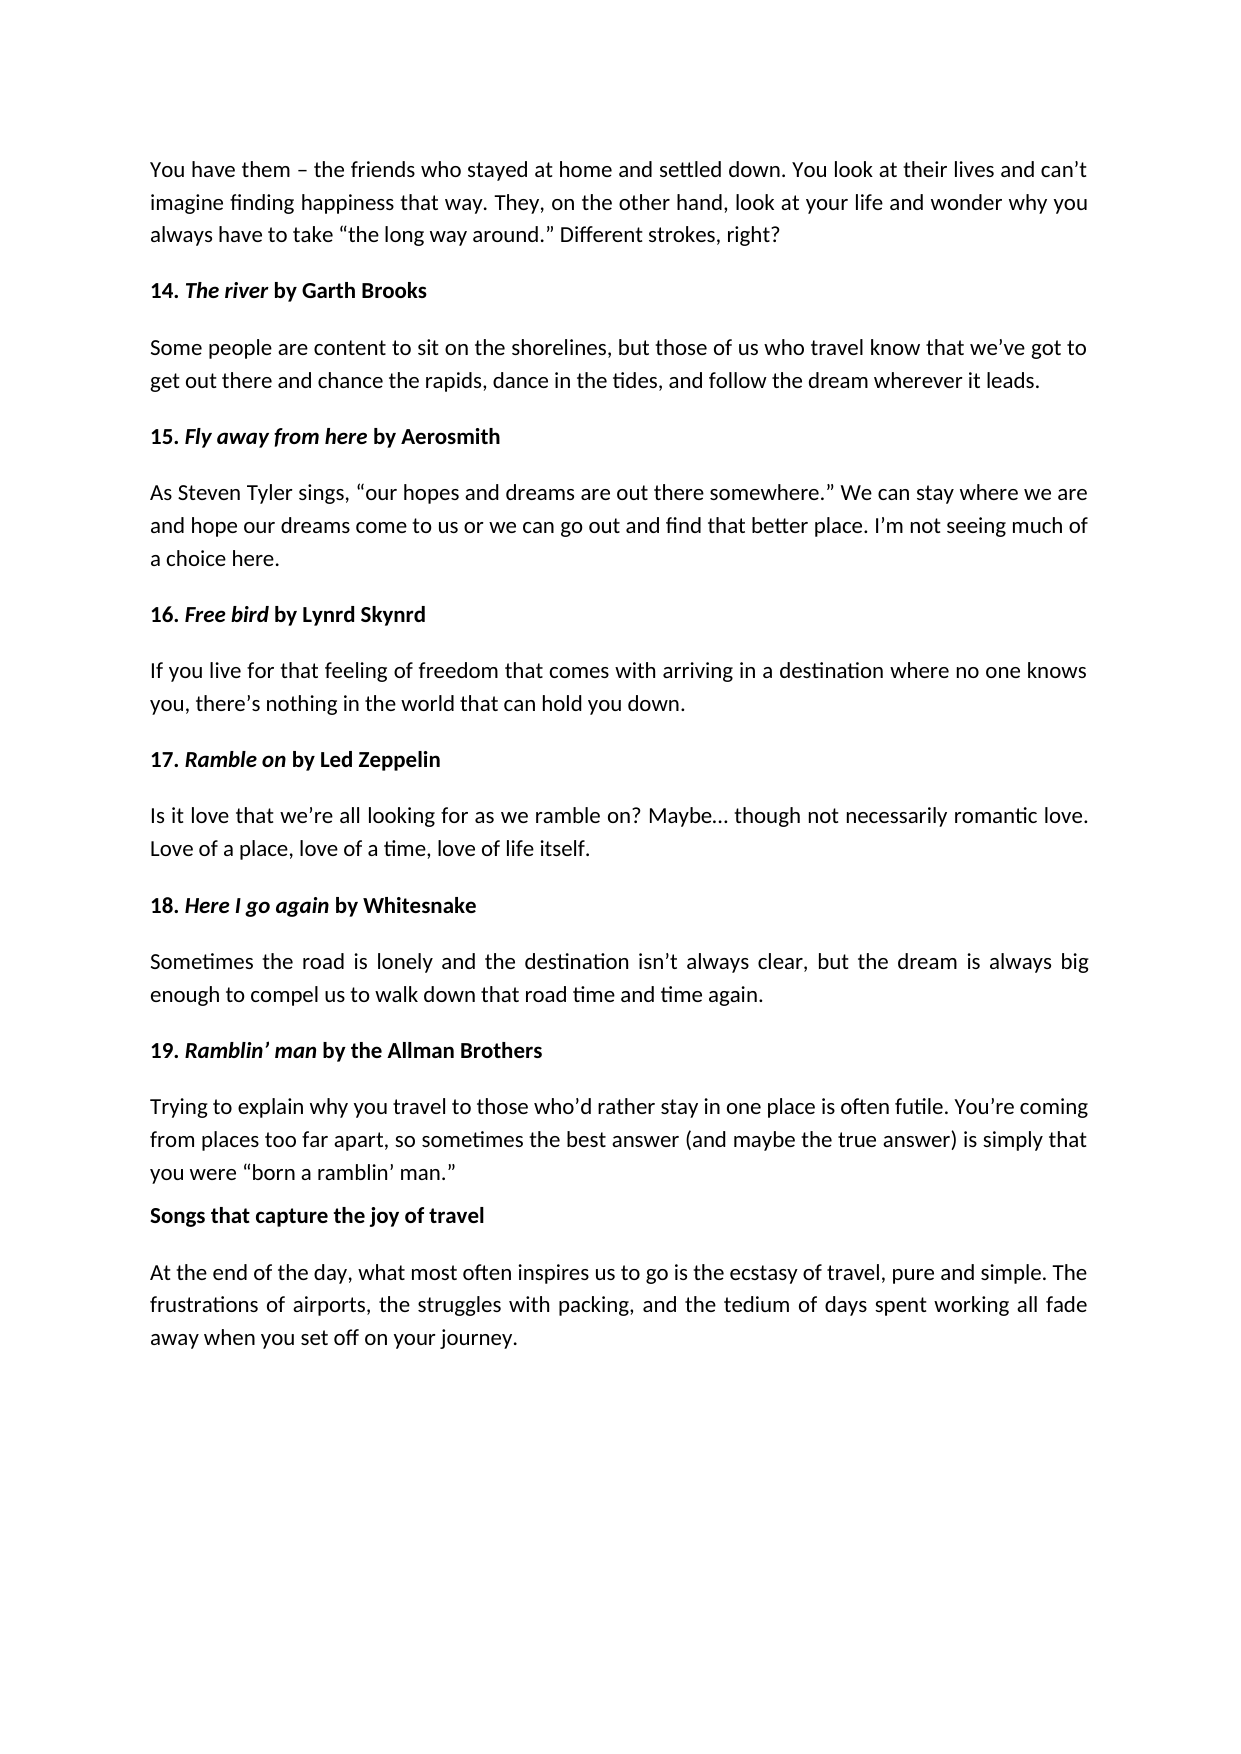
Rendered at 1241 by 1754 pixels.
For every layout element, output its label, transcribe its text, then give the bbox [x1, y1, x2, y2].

text Is it love that we’re all looking for as we ramble on? Maybe… though not necessarily romantic love. Love of a place, love of a time, love of life itself. [150, 797, 1090, 862]
text 18. Here I go again by Whitesnake [150, 886, 1090, 919]
text You have them – the friends who stayed at home and settled down. You look at their lives and can’t imagine finding happiness that way. They, on the other hand, look at your life and wonder why you always have to take “the long way around.” Different strokes, right? [150, 150, 1090, 248]
text As Steven Tyler sings, “our hopes and dreams are out there somewhere.” We can stay where we are and hope our dreams come to us or we can go out and find that better place. I’m not seeing much of a choice here. [150, 473, 1090, 572]
text At the end of the day, what most often inspires us to go is the ecstasy of travel, pure and simple. The frustrations of airports, the struggles with packing, and the tedium of days spent working all fade away when you set off on your journey. [150, 1253, 1090, 1351]
text 15. Fly away from here by Aerosmith [150, 417, 1090, 450]
text 16. Free bird by Lynrd Skynrd [150, 595, 1090, 628]
text Trying to explain why you travel to those who’d rather stay in one place is often futile. You’re coming from places too far apart, so sometimes the best answer (and maybe the true answer) is simply that you were “born a ramblin’ man.” [150, 1087, 1090, 1186]
text If you live for that feeling of freedom that comes with arriving in a destination where no one knows you, there’s nothing in the world that can hold you down. [150, 652, 1090, 717]
text Sometimes the road is lonely and the destination isn’t always clear, but the dream is always big enough to compel us to walk down that road time and time again. [150, 942, 1090, 1008]
text Some people are content to sit on the shorelines, but those of us who travel know that we’ve got to get out there and chance the rapids, dance in the tides, and follow the dream wherever it leads. [150, 328, 1090, 394]
text 17. Ramble on by Led Zeppelin [150, 741, 1090, 773]
text 14. The river by Garth Brooks [150, 272, 1090, 305]
text 19. Ramblin’ man by the Allman Brothers [150, 1031, 1090, 1064]
text Songs that capture the joy of travel [150, 1202, 1090, 1229]
